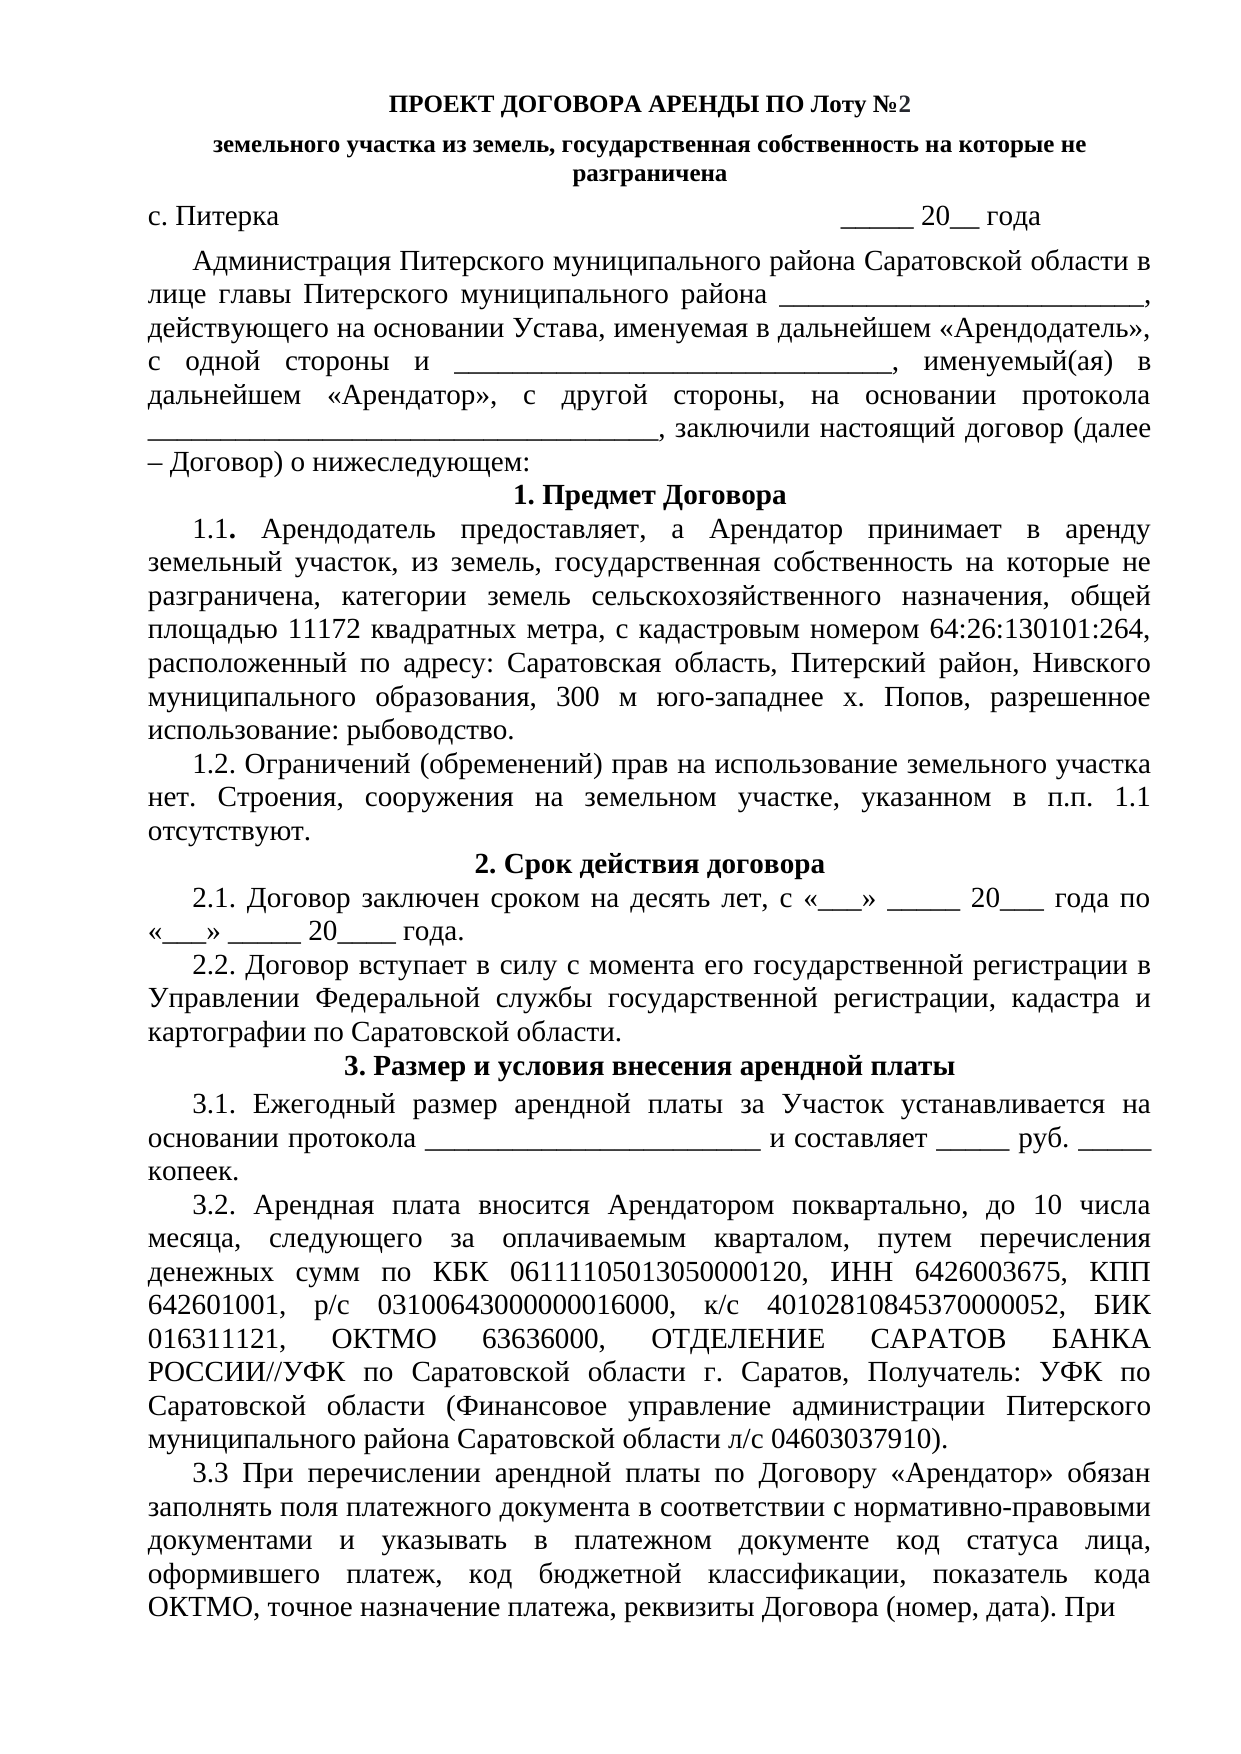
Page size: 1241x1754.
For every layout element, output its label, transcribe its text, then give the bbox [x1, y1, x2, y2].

text 2.1. Договор заключен сроком на десять лет, с «___» _____ 20___ года по «___» _____ 20____ года. [148, 880, 1152, 947]
text 1.2. Ограничений (обременений) прав на использование земельного участка нет. Строения, сооружения на земельном участке, указанном в п.п. 1.1 отсутствуют. [148, 746, 1152, 846]
text 3. Размер и условия внесения арендной платы [148, 1048, 1152, 1081]
text с. Питерка _____ 20__ года [148, 198, 1152, 231]
text 3.3 При перечислении арендной платы по Договору «Арендатор» обязан заполнять поля платежного документа в соответствии с нормативно-правовыми документами и указывать в платежном документе код статуса лица, оформившего платеж, код бюджетной классификации, показатель кода ОКТМО, точное назначение платежа, реквизиты Договора (номер, дата). При [148, 1455, 1152, 1623]
text 2.2. Договор вступает в силу с момента его государственной регистрации в Управлении Федеральной службы государственной регистрации, кадастра и картографии по Саратовской области. [148, 947, 1152, 1048]
text Администрация Питерского муниципального района Саратовской области в лице главы Питерского муниципального района _________________________, действующего на основании Устава, именуемая в дальнейшем «Арендодатель», с одной стороны и ______________________________, именуемый(ая) в дальнейшем «Арендатор», с другой стороны, на основании протокола ___________________________________, заключили настоящий договор (далее – Договор) о нижеследующем: [148, 243, 1152, 477]
text 3.2. Арендная плата вносится Арендатором поквартально, до 10 числа месяца, следующего за оплачиваемым кварталом, путем перечисления денежных сумм по КБК 06111105013050000120, ИНН 6426003675, КПП 642601001, р/с 03100643000000016000, к/с 40102810845370000052, БИК 016311121, ОКТМО 63636000, ОТДЕЛЕНИЕ САРАТОВ БАНКА РОССИИ//УФК по Саратовской области г. Саратов, Получатель: УФК по Саратовской области (Финансовое управление администрации Питерского муниципального района Саратовской области л/с 04603037910). [148, 1187, 1152, 1455]
text 2. Срок действия договора [148, 846, 1152, 880]
text земельного участка из земель, государственная собственность на которые не разграничена [148, 129, 1152, 187]
text 1. Предмет Договора [148, 477, 1152, 511]
text 3.1. Ежегодный размер арендной платы за Участок устанавливается на основании протокола _______________________ и составляет _____ руб. _____ копеек. [148, 1086, 1152, 1187]
text ПРОЕКТ ДОГОВОРА АРЕНДЫ ПО Лоту №2 [148, 89, 1152, 118]
text 1.1. Арендодатель предоставляет, а Арендатор принимает в аренду земельный участок, из земель, государственная собственность на которые не разграничена, категории земель сельскохозяйственного назначения, общей площадью 11172 квадратных метра, с кадастровым номером 64:26:130101:264, расположенный по адресу: Саратовская область, Питерский район, Нивского муниципального образования, 300 м юго-западнее х. Попов, разрешенное использование: рыбоводство. [148, 511, 1152, 746]
